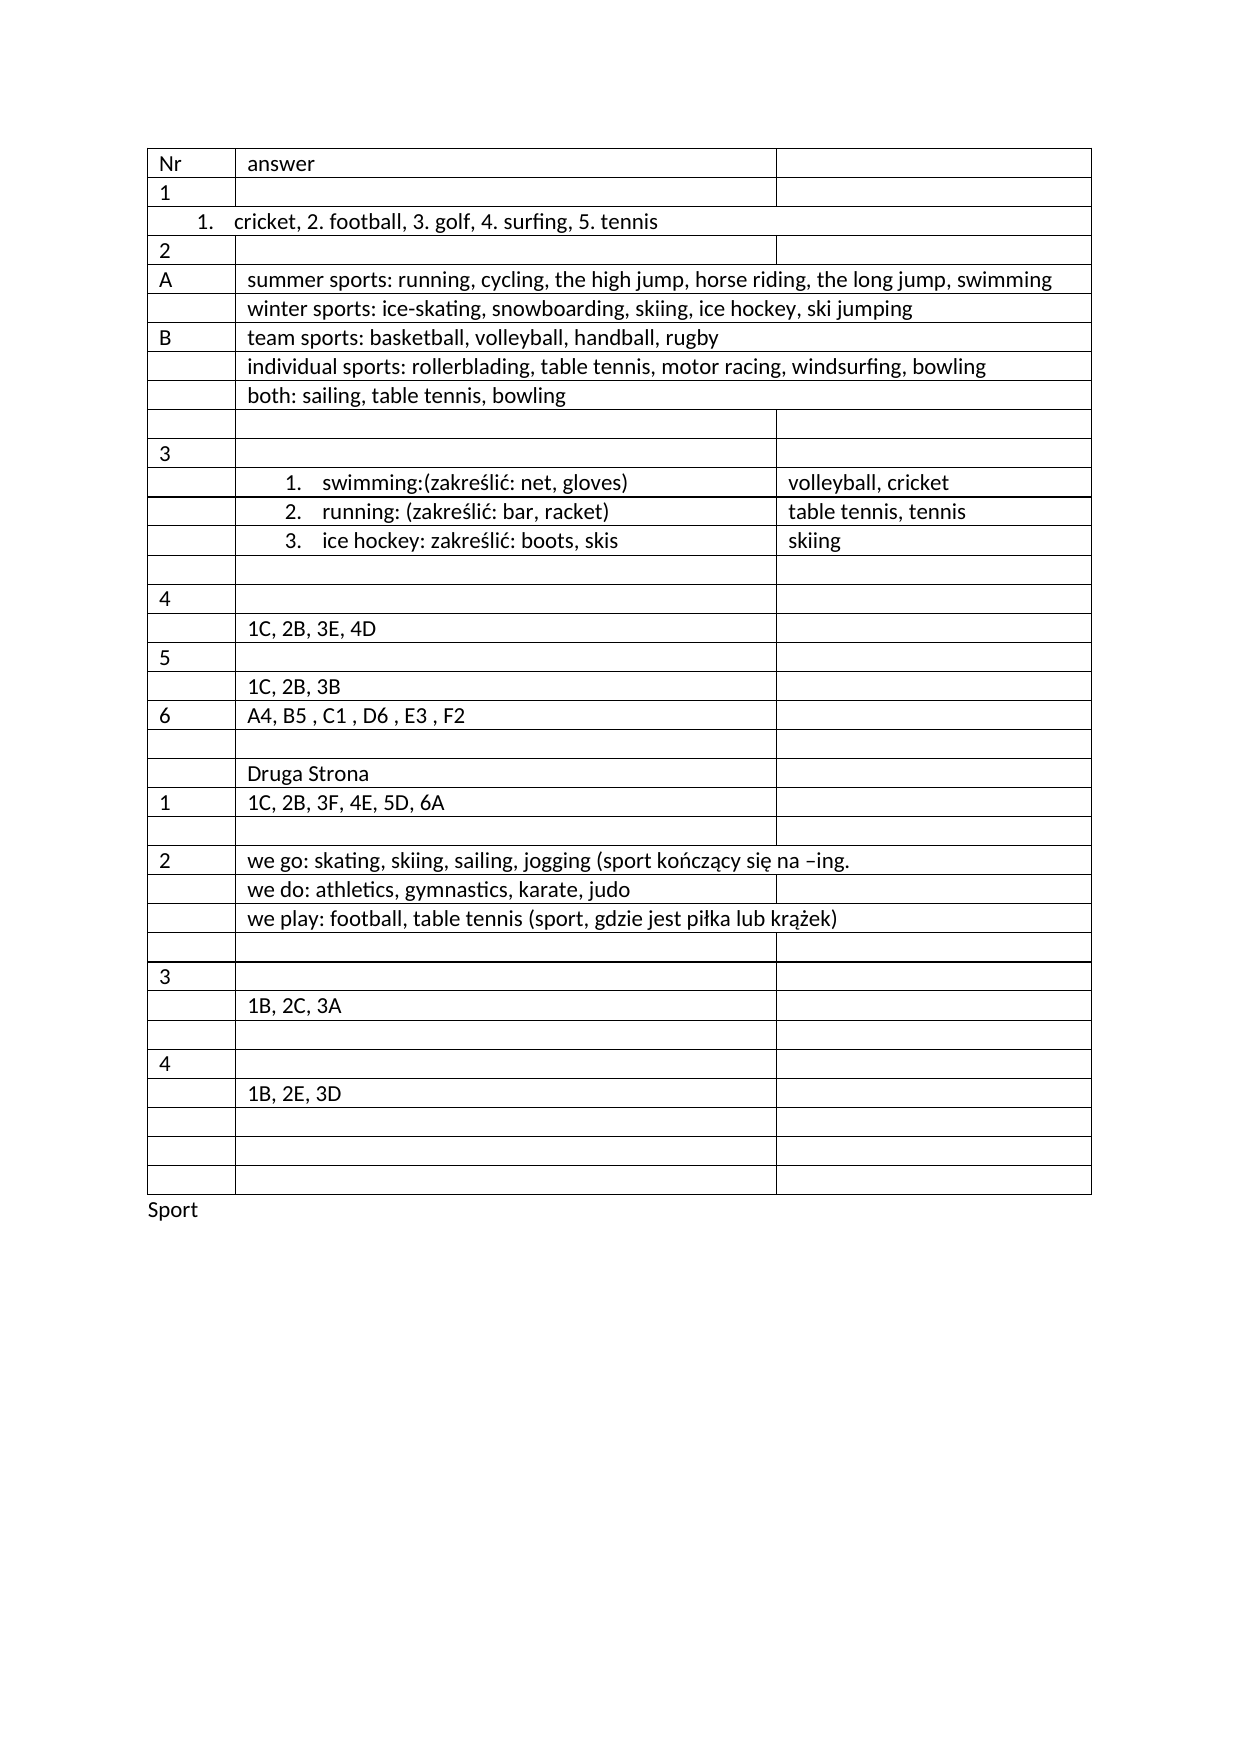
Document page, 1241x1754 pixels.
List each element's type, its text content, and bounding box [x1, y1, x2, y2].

table_cell [236, 817, 776, 845]
table_cell [777, 585, 1091, 613]
table_cell [777, 1079, 1091, 1107]
table_cell [148, 991, 235, 1019]
text Sport [148, 1195, 1093, 1223]
table_cell [148, 904, 235, 932]
table_cell [148, 498, 235, 525]
table_cell [148, 672, 235, 700]
table_cell 1C, 2B, 3B [236, 672, 776, 700]
table_cell ice hockey: zakreślić: boots, skis [236, 526, 776, 554]
table_cell 4 [148, 1050, 235, 1078]
table_cell [777, 759, 1091, 787]
table_cell A4, B5 , C1 , D6 , E3 , F2 [236, 701, 776, 729]
table_cell 5 [148, 643, 235, 671]
table_cell [236, 178, 776, 206]
table_header Nr [148, 149, 235, 177]
table_cell [236, 1050, 776, 1078]
table_cell [148, 1137, 235, 1165]
table_cell [148, 875, 235, 903]
table_header answer [236, 149, 776, 177]
table_cell [777, 991, 1091, 1019]
table_cell [236, 556, 776, 583]
table_cell summer sports: running, cycling, the high jump, horse riding, the long jump, swimming [236, 265, 1091, 293]
table_cell [236, 236, 776, 264]
table_cell [777, 236, 1091, 264]
table_cell 1 [148, 788, 235, 816]
table_cell [148, 294, 235, 322]
table_cell [236, 1021, 776, 1048]
table_cell 3 [148, 439, 235, 467]
table_cell [777, 1021, 1091, 1048]
table_cell [777, 410, 1091, 438]
table_cell [148, 817, 235, 845]
table_cell 6 [148, 701, 235, 729]
table_cell cricket, 2. football, 3. golf, 4. surfing, 5. tennis [148, 207, 1091, 235]
table_cell [148, 1166, 235, 1194]
table_cell [777, 643, 1091, 671]
table_cell individual sports: rollerblading, table tennis, motor racing, windsurfing, bowling [236, 352, 1091, 380]
table_cell 1C, 2B, 3F, 4E, 5D, 6A [236, 788, 776, 816]
table_cell [148, 526, 235, 554]
table_cell [777, 556, 1091, 583]
table_cell [236, 1137, 776, 1165]
table_cell [148, 759, 235, 787]
table_cell [777, 1137, 1091, 1165]
table_cell [777, 1050, 1091, 1078]
table_cell [777, 614, 1091, 642]
table_cell [148, 468, 235, 496]
table_cell [777, 963, 1091, 990]
table_cell [148, 730, 235, 758]
table_cell [148, 352, 235, 380]
table_cell table tennis, tennis [777, 498, 1091, 525]
table_cell [148, 1079, 235, 1107]
table_cell volleyball, cricket [777, 468, 1091, 496]
table_cell B [148, 323, 235, 351]
table_cell [777, 933, 1091, 961]
table_cell [777, 439, 1091, 467]
table_cell [148, 614, 235, 642]
table_cell [148, 410, 235, 438]
table_cell 1B, 2C, 3A [236, 991, 776, 1019]
table_cell [777, 788, 1091, 816]
table_cell 4 [148, 585, 235, 613]
table_cell [236, 643, 776, 671]
table_cell [777, 701, 1091, 729]
table_cell 2 [148, 236, 235, 264]
table_cell [236, 1108, 776, 1136]
table_cell [148, 556, 235, 583]
table_cell running: (zakreślić: bar, racket) [236, 498, 776, 525]
table_cell A [148, 265, 235, 293]
table_cell [236, 933, 776, 961]
table_cell [777, 672, 1091, 700]
table_cell [777, 1166, 1091, 1194]
table_cell [148, 381, 235, 409]
table_cell [777, 875, 1091, 903]
table_cell both: sailing, table tennis, bowling [236, 381, 1091, 409]
table_cell 2 [148, 846, 235, 874]
table_cell 1C, 2B, 3E, 4D [236, 614, 776, 642]
table_cell [777, 730, 1091, 758]
table_cell [777, 817, 1091, 845]
table_cell [236, 410, 776, 438]
table_cell [236, 439, 776, 467]
table_cell team sports: basketball, volleyball, handball, rugby [236, 323, 1091, 351]
table_cell [148, 1021, 235, 1048]
table_cell winter sports: ice-skating, snowboarding, skiing, ice hockey, ski jumping [236, 294, 1091, 322]
table_cell [777, 1108, 1091, 1136]
table_cell 3 [148, 963, 235, 990]
table_cell Druga Strona [236, 759, 776, 787]
table_cell we play: football, table tennis (sport, gdzie jest piłka lub krążek) [236, 904, 1091, 932]
table_cell we do: athletics, gymnastics, karate, judo [236, 875, 776, 903]
table_cell 1B, 2E, 3D [236, 1079, 776, 1107]
table_header [777, 149, 1091, 177]
table_cell [236, 730, 776, 758]
table_cell [777, 178, 1091, 206]
table_cell skiing [777, 526, 1091, 554]
table_cell [236, 963, 776, 990]
table_cell [148, 933, 235, 961]
table_cell 1 [148, 178, 235, 206]
table_cell [236, 585, 776, 613]
table_cell [236, 1166, 776, 1194]
table_cell we go: skating, skiing, sailing, jogging (sport kończący się na –ing. [236, 846, 1091, 874]
table_cell swimming:(zakreślić: net, gloves) [236, 468, 776, 496]
table_cell [148, 1108, 235, 1136]
